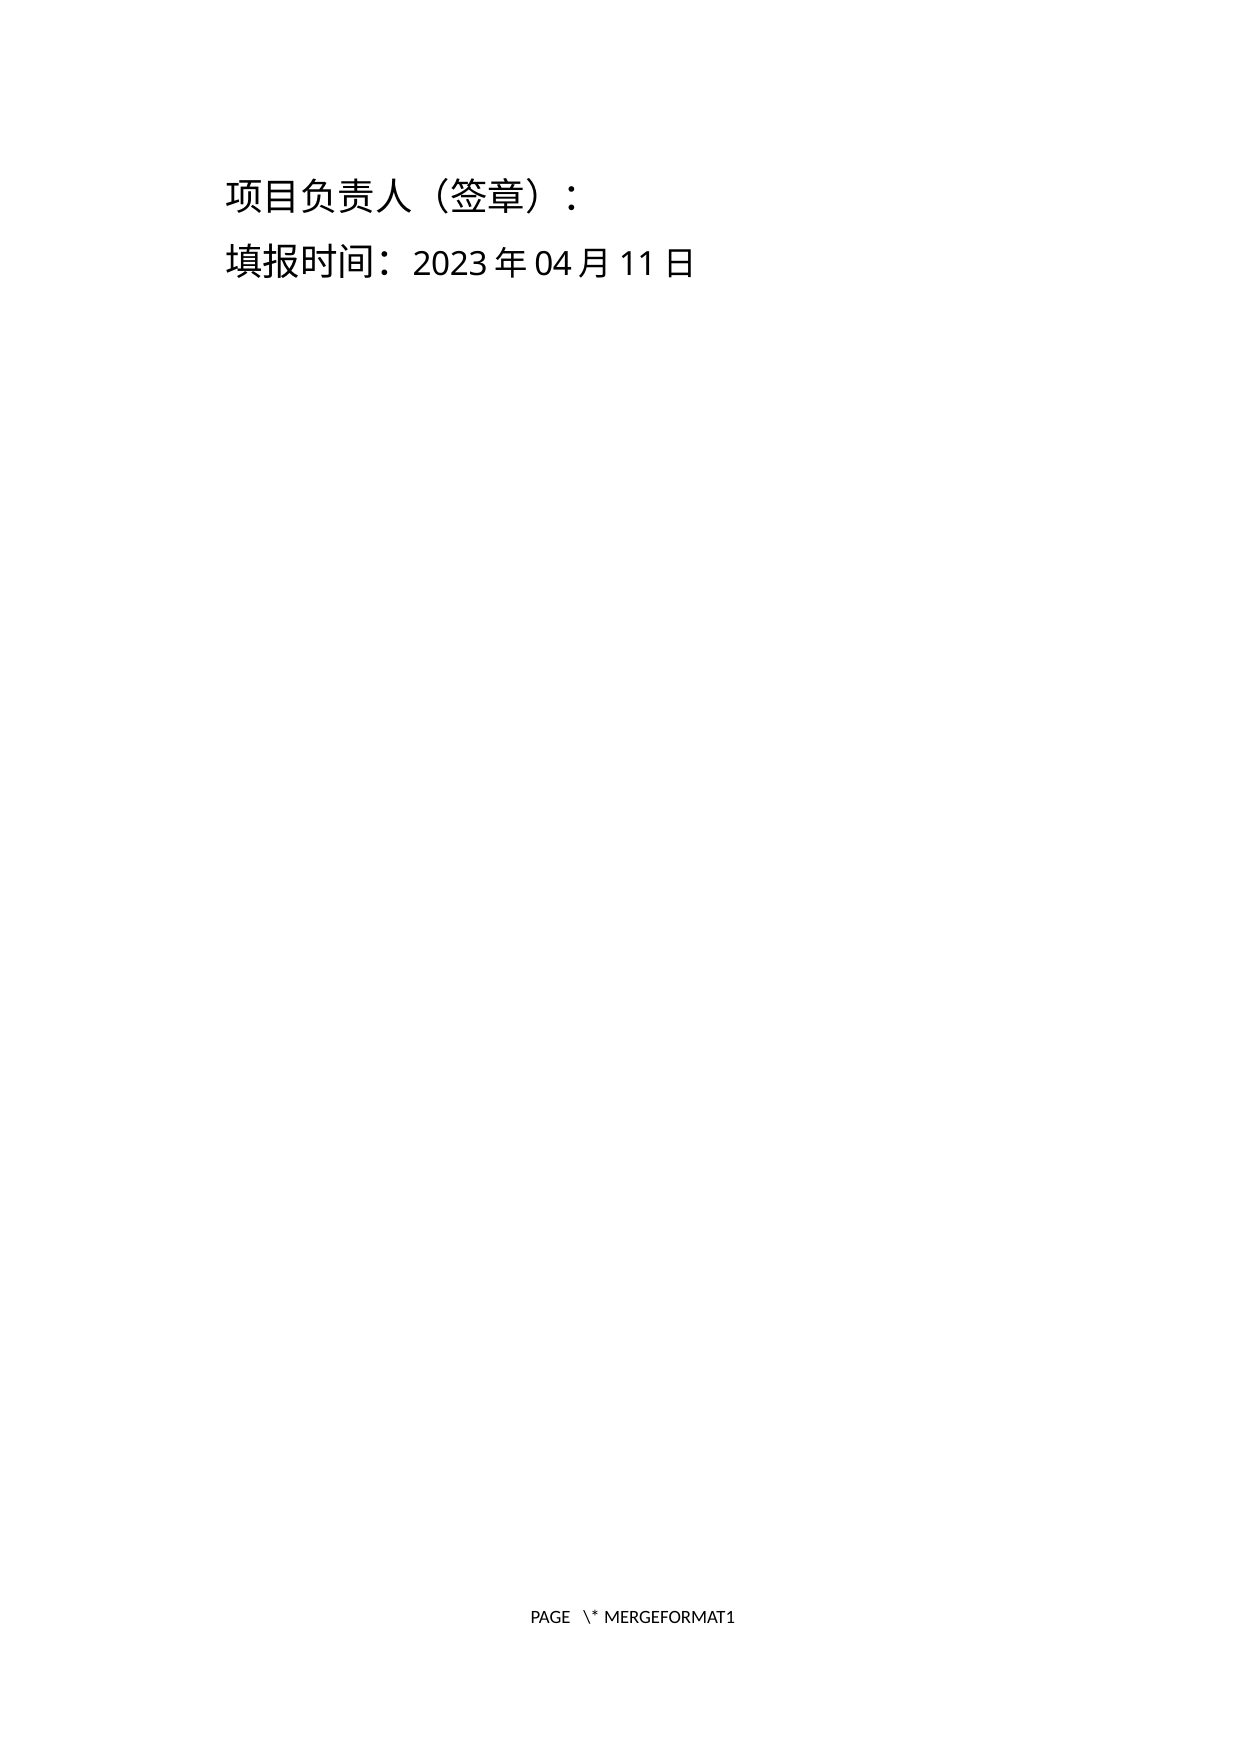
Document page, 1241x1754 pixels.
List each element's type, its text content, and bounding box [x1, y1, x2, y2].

text 填报时间：2023年04月11日 [187, 227, 1078, 292]
text 项目负责人（签章）： [187, 162, 1078, 227]
